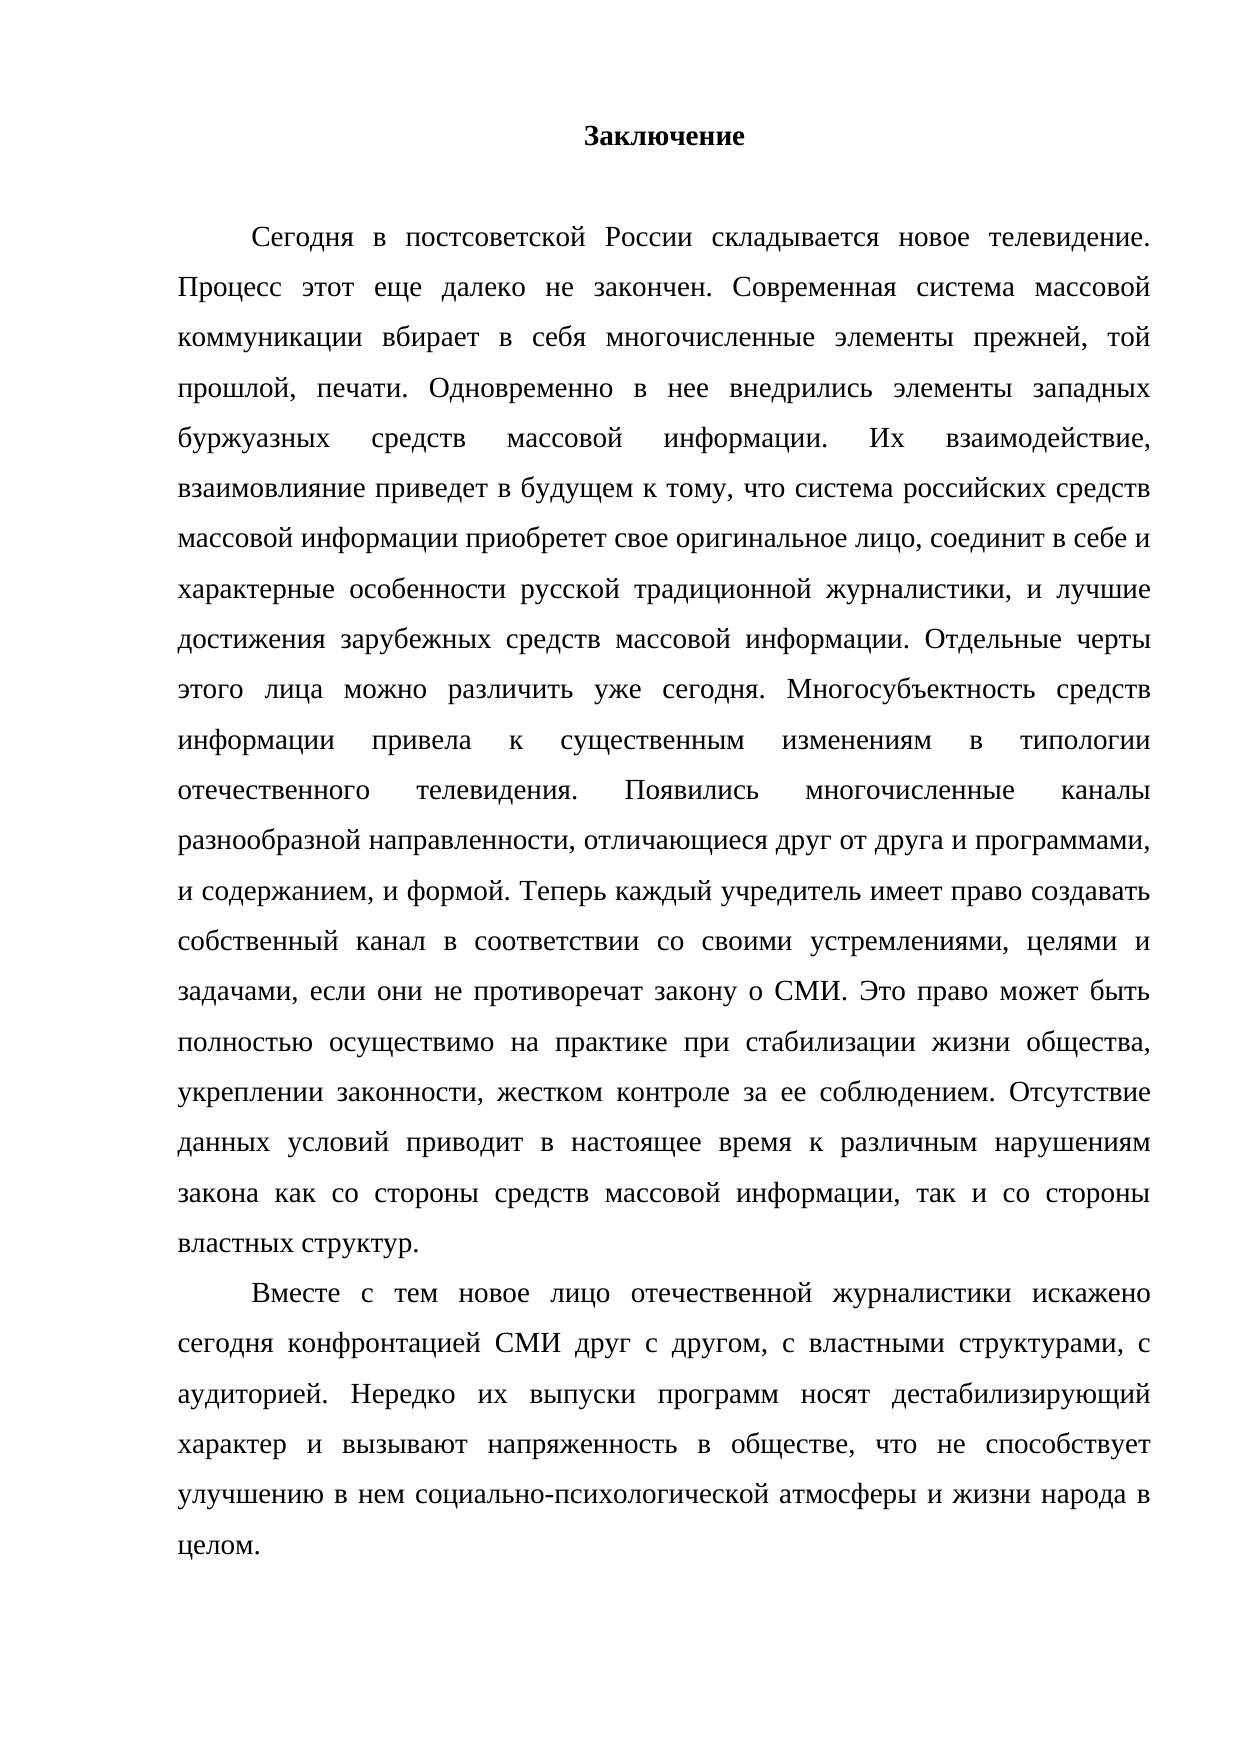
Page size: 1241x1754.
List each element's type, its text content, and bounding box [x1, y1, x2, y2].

text Сегодня в постсоветской России складывается новое телевидение. Процесс этот еще далеко не закончен. Современная система массовой коммуникации вбирает в себя многочисленные элементы прежней, той прошлой, печати. Одновременно в нее внедрились элементы западных буржуазных средств массовой информации. Их взаимодействие, взаимовлияние приведет в будущем к тому, что система российских средств массовой информации приобретет свое оригинальное лицо, соединит в себе и характерные особенности русской традиционной журналистики, и лучшие достижения зарубежных средств массовой информации. Отдельные черты этого лица можно различить уже сегодня. Многосубъектность средств информации привела к существенным изменениям в типологии отечественного телевидения. Появились многочисленные каналы разнообразной направленности, отличающиеся друг от друга и программами, и содержанием, и формой. Теперь каждый учредитель имеет право создавать собственный канал в соответствии со своими устремлениями, целями и задачами, если они не противоречат закону о СМИ. Это право может быть полностью осуществимо на практике при стабилизации жизни общества, укреплении законности, жестком контроле за ее соблюдением. Отсутствие данных условий приводит в настоящее время к различным нарушениям закона как со стороны средств массовой информации, так и со стороны властных структур. [177, 219, 1152, 1258]
text Заключение [177, 118, 1152, 152]
text Вместе с тем новое лицо отечественной журналистики искажено сегодня конфронтацией СМИ друг с другом, с властными структурами, с аудиторией. Нередко их выпуски программ носят дестабилизирующий характер и вызывают напряженность в обществе, что не способствует улучшению в нем социально-психологической атмосферы и жизни народа в целом. [177, 1275, 1152, 1560]
